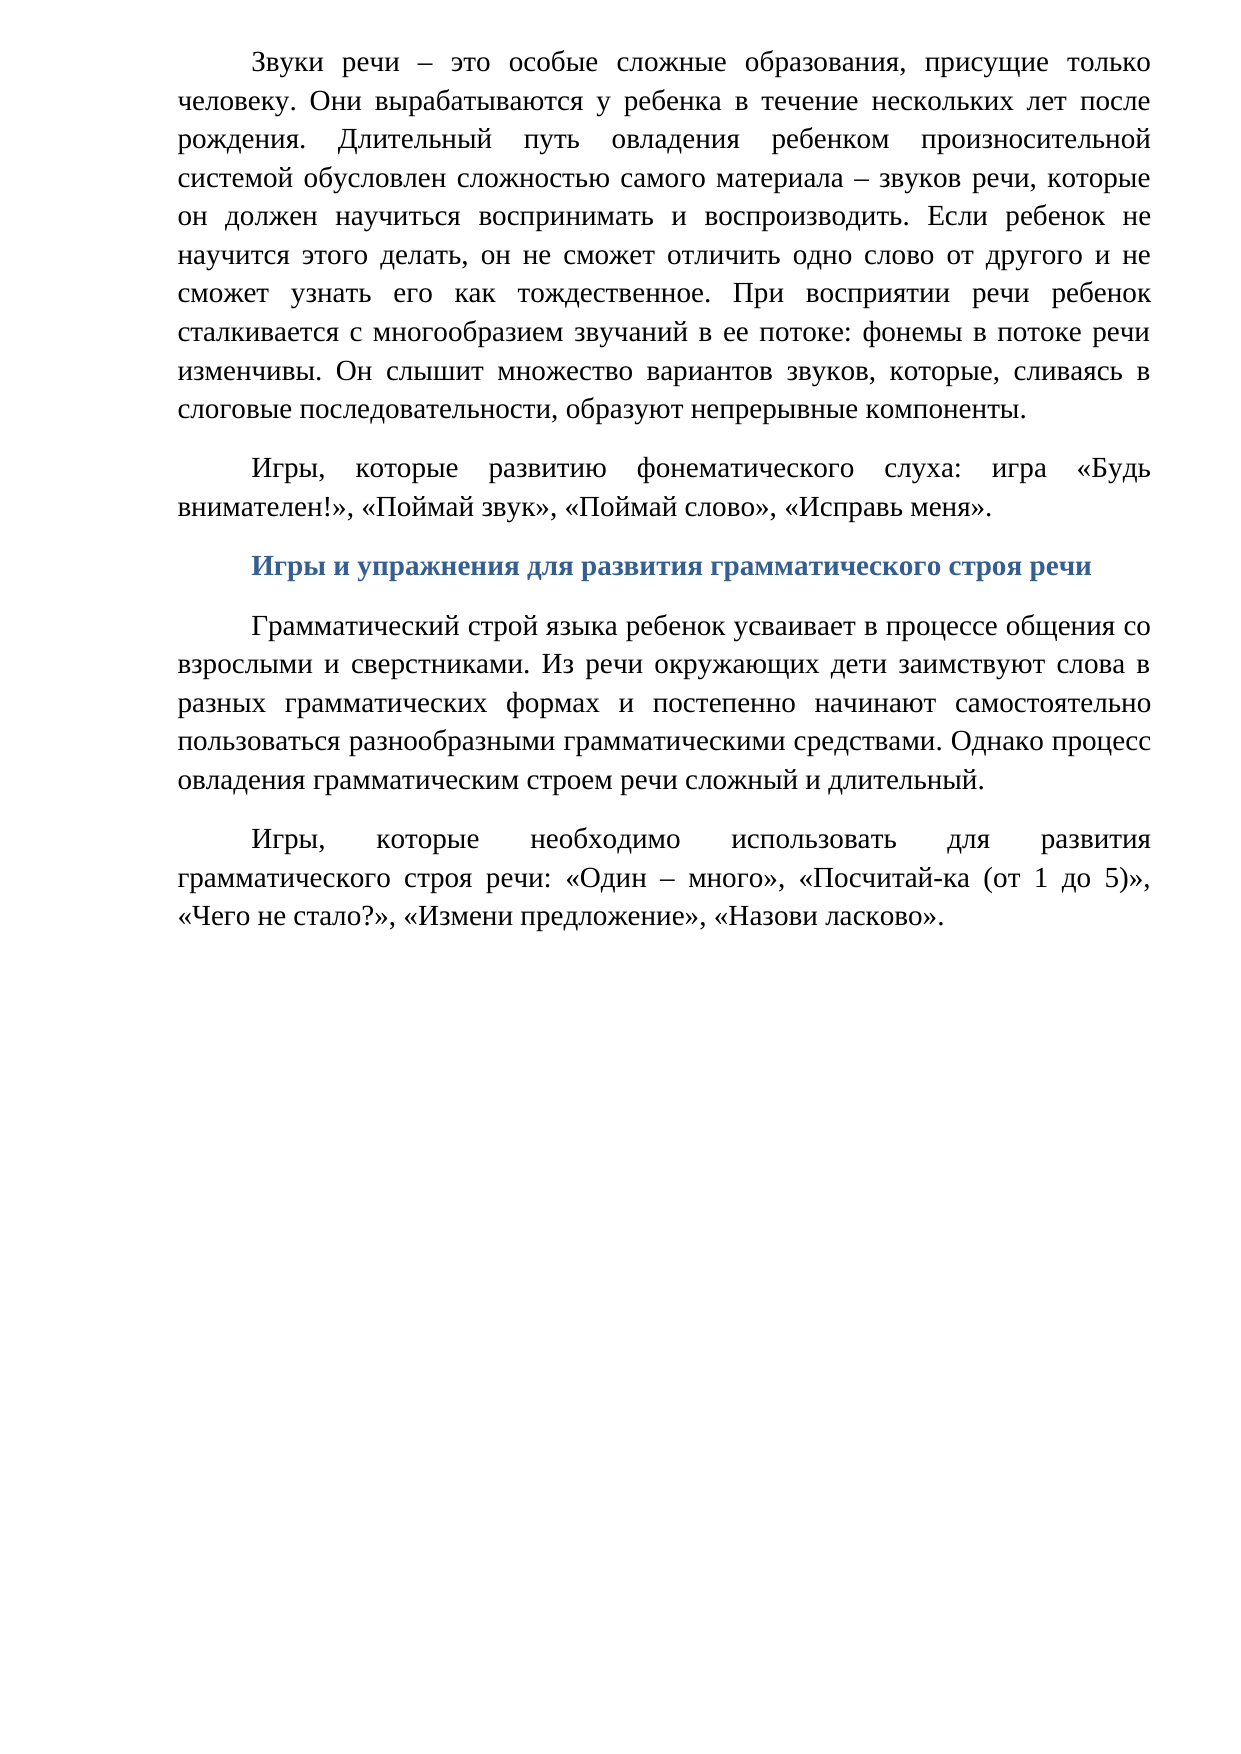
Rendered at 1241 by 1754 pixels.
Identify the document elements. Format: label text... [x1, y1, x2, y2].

text Звуки речи – это особые сложные образования, присущие только человеку. Они вырабатываются у ребенка в течение нескольких лет после рождения. Длительный путь овладения ребенком произносительной системой обусловлен сложностью самого материала – звуков речи, которые он должен научиться воспринимать и воспроизводить. Если ребенок не научится этого делать, он не сможет отличить одно слово от другого и не сможет узнать его как тождественное. При восприятии речи ребенок сталкивается с многообразием звучаний в ее потоке: фонемы в потоке речи изменчивы. Он слышит множество вариантов звуков, которые, сливаясь в слоговые последовательности, образуют непрерывные компоненты. [177, 44, 1152, 425]
text Грамматический строй языка ребенок усваивает в процессе общения со взрослыми и сверстниками. Из речи окружающих дети заимствуют слова в разных грамматических формах и постепенно начинают самостоятельно пользоваться разнообразными грамматическими средствами. Однако процесс овладения грамматическим строем речи сложный и длительный. [177, 608, 1152, 796]
text Игры и упражнения для развития грамматического строя речи [177, 548, 1152, 582]
text Игры, которые необходимо использовать для развития грамматического строя речи: «Один – много», «Посчитай-ка (от 1 до 5)», «Чего не стало?», «Измени предложение», «Назови ласково». [177, 821, 1152, 932]
text Игры, которые развитию фонематического слуха: игра «Будь внимателен!», «Поймай звук», «Поймай слово», «Исправь меня». [177, 451, 1152, 523]
